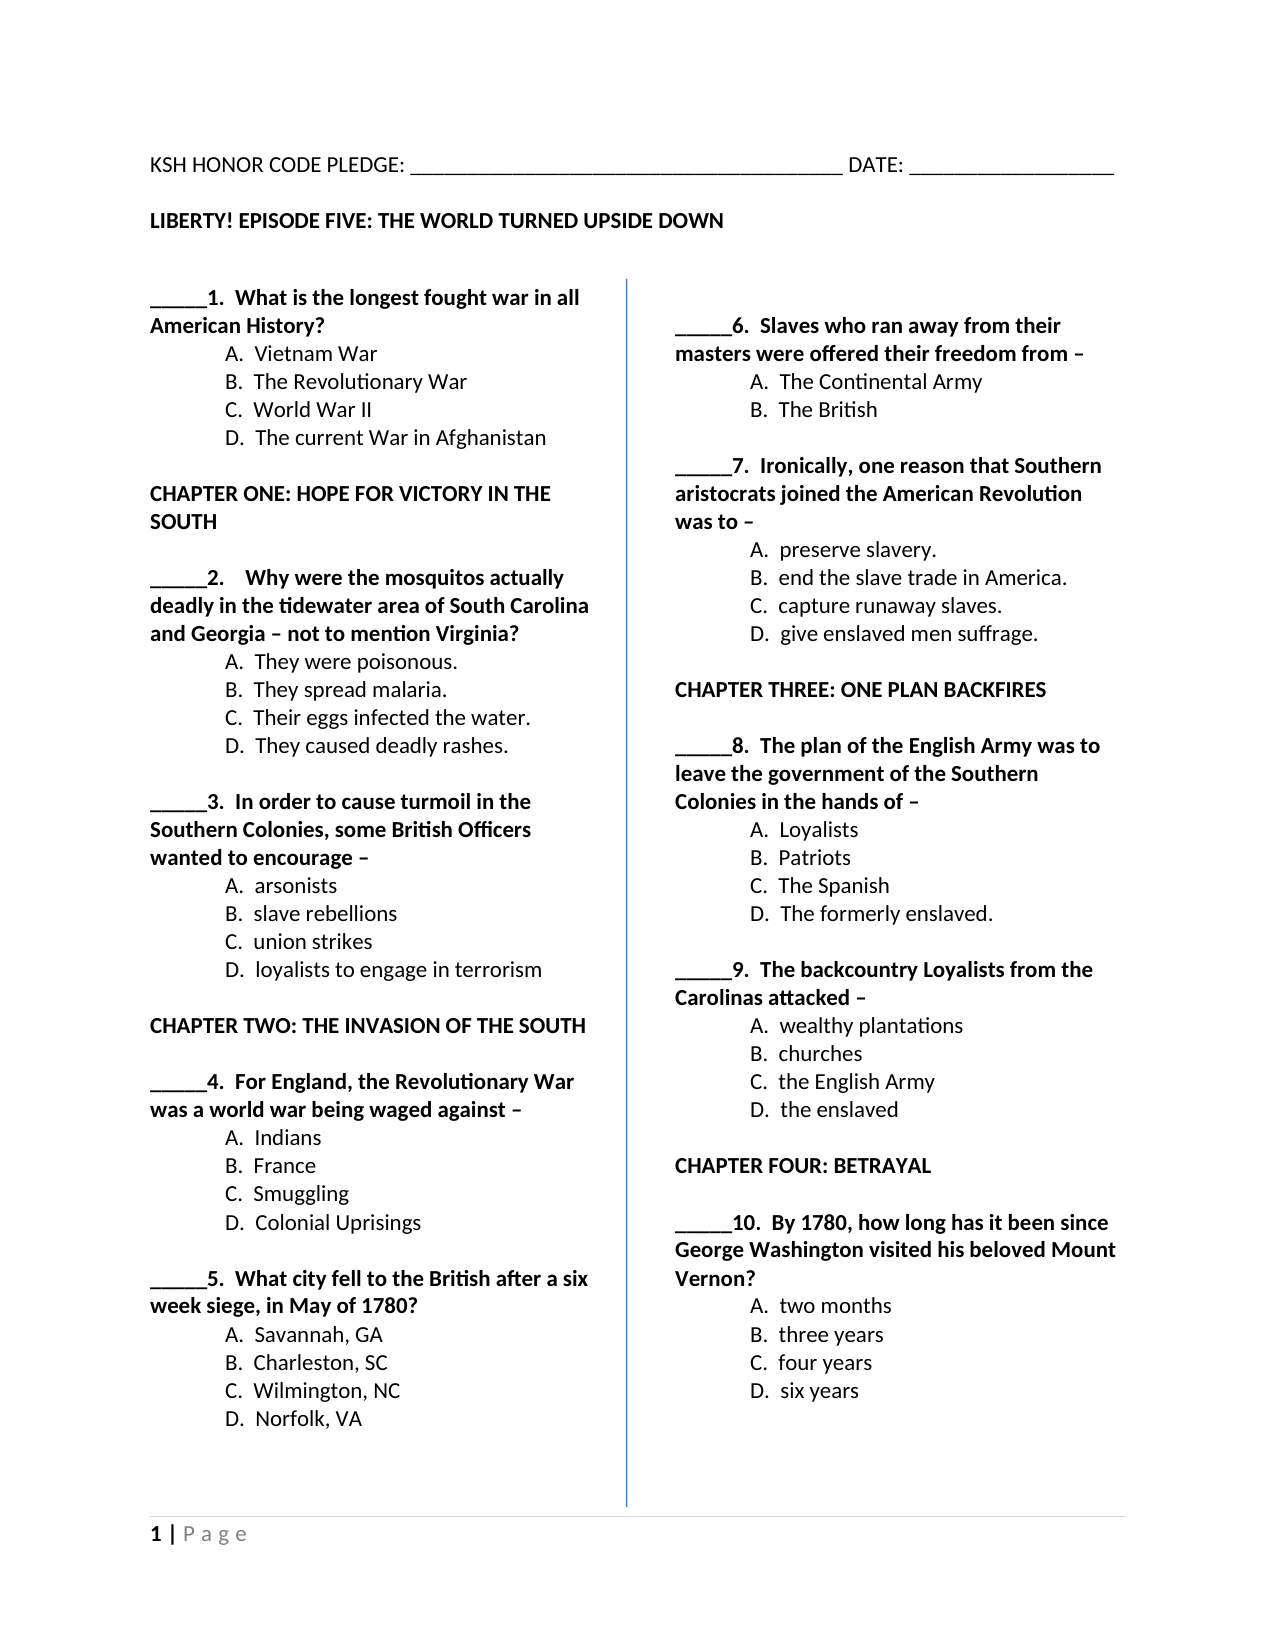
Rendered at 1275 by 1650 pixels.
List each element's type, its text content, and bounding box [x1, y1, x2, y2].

text _____1. What is the longest fought war in all American History? [150, 255, 600, 339]
text B. France [150, 1152, 600, 1179]
text CHAPTER FOUR: BETRAYAL [675, 1152, 1125, 1179]
text LIBERTY! EPISODE FIVE: THE WORLD TURNED UPSIDE DOWN [150, 206, 1125, 234]
text A. Vietnam War [150, 339, 600, 367]
text D. six years [675, 1376, 1125, 1404]
text A. two months [675, 1292, 1125, 1320]
text B. slave rebellions [150, 899, 600, 927]
text A. Loyalists [675, 815, 1125, 843]
text C. World War II [150, 395, 600, 423]
text _____6. Slaves who ran away from their masters were offered their freedom from – [675, 311, 1125, 367]
text C. capture runaway slaves. [675, 591, 1125, 619]
text A. The Continental Army [675, 367, 1125, 395]
text A. They were poisonous. [150, 647, 600, 675]
text _____8. The plan of the English Army was to leave the government of the Southern Colonies in the hands of – [675, 731, 1125, 815]
text _____4. For England, the Revolutionary War was a world war being waged against – [150, 1067, 600, 1123]
text A. Indians [150, 1123, 600, 1152]
text B. three years [675, 1320, 1125, 1348]
text A. wealthy plantations [675, 1011, 1125, 1039]
text D. They caused deadly rashes. [150, 731, 600, 759]
text C. Their eggs infected the water. [150, 703, 600, 731]
text C. union strikes [150, 927, 600, 955]
text CHAPTER TWO: THE INVASION OF THE SOUTH [150, 1011, 600, 1039]
text A. arsonists [150, 871, 600, 899]
text _____5. What city fell to the British after a six week siege, in May of 1780? [150, 1264, 600, 1320]
text C. Wilmington, NC [150, 1376, 600, 1404]
text _____7. Ironically, one reason that Southern aristocrats joined the American Revolution was to – [675, 451, 1125, 535]
text C. four years [675, 1348, 1125, 1376]
text C. Smuggling [150, 1179, 600, 1208]
text B. churches [675, 1039, 1125, 1067]
text _____2. Why were the mosquitos actually deadly in the tidewater area of South Carolina and Georgia – not to mention Virginia? [150, 563, 600, 647]
text D. Norfolk, VA [150, 1404, 600, 1432]
text CHAPTER THREE: ONE PLAN BACKFIRES [675, 675, 1125, 703]
text B. The Revolutionary War [150, 367, 600, 395]
text _____3. In order to cause turmoil in the Southern Colonies, some British Officers wanted to encourage – [150, 787, 600, 871]
text B. end the slave trade in America. [675, 563, 1125, 591]
text C. the English Army [675, 1067, 1125, 1096]
text B. Charleston, SC [150, 1348, 600, 1376]
text B. The British [675, 395, 1125, 423]
text CHAPTER ONE: HOPE FOR VICTORY IN THE SOUTH [150, 479, 600, 535]
text A. preserve slavery. [675, 535, 1125, 563]
text _____10. By 1780, how long has it been since George Washington visited his beloved Mount Vernon? [675, 1208, 1125, 1292]
text D. loyalists to engage in terrorism [150, 955, 600, 983]
text B. They spread malaria. [150, 675, 600, 703]
text D. Colonial Uprisings [150, 1208, 600, 1236]
text D. the enslaved [675, 1096, 1125, 1123]
text D. give enslaved men suffrage. [675, 619, 1125, 647]
text B. Patriots [675, 843, 1125, 871]
text C. The Spanish [675, 871, 1125, 899]
text A. Savannah, GA [150, 1320, 600, 1348]
text D. The current War in Afghanistan [150, 423, 600, 451]
text KSH HONOR CODE PLEDGE: ______________________________________ DATE: __________________ [150, 150, 1125, 178]
text D. The formerly enslaved. [675, 899, 1125, 927]
text _____9. The backcountry Loyalists from the Carolinas attacked – [675, 955, 1125, 1011]
